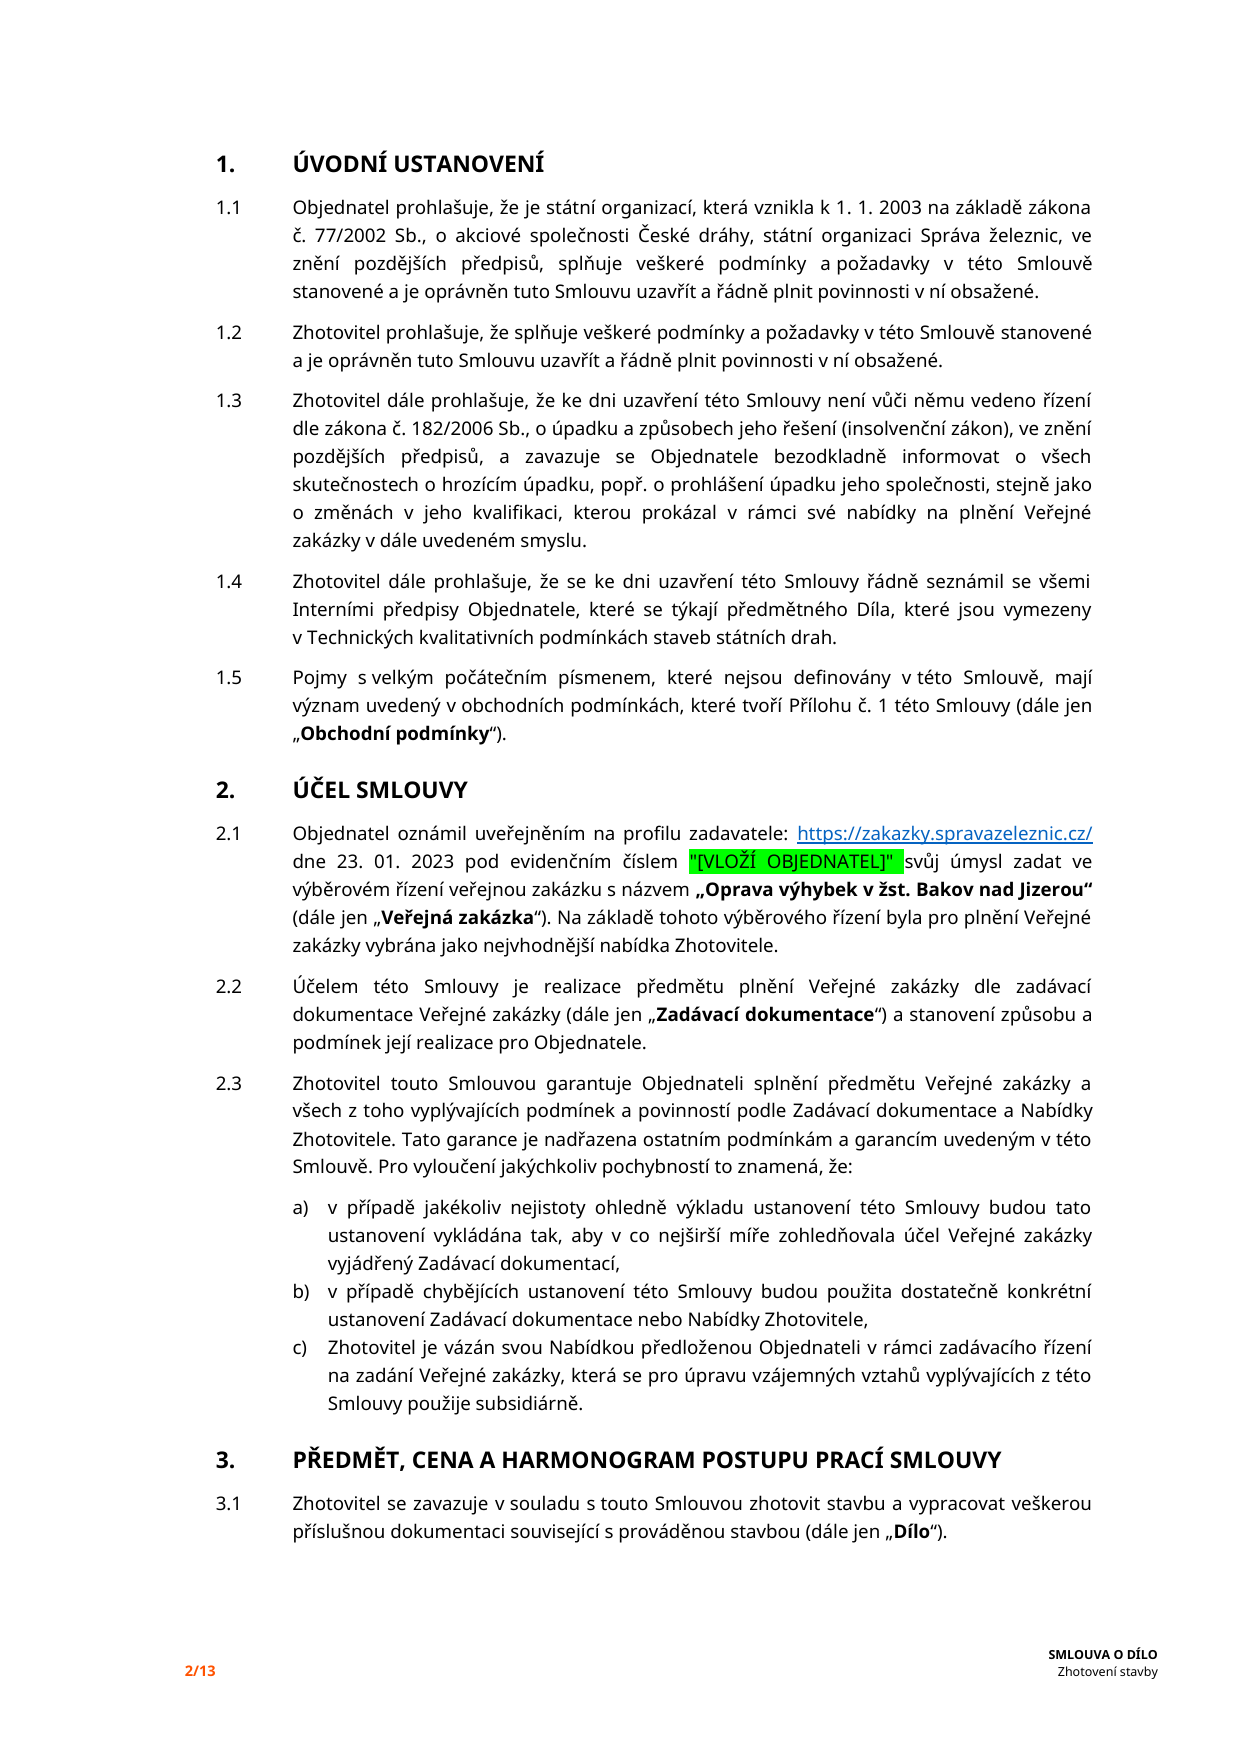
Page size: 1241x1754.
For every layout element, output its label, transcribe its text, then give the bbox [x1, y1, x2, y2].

text Objednatel prohlašuje, že je státní organizací, která vznikla k 1. 1. 2003 na základě zákona č. 77/2002 Sb., o akciové společnosti České dráhy, státní organizaci Správa železnic, ve znění pozdějších předpisů, splňuje veškeré podmínky a požadavky v této Smlouvě stanovené a je oprávněn tuto Smlouvu uzavřít a řádně plnit povinnosti v ní obsažené. [216, 194, 1093, 304]
text Zhotovitel prohlašuje, že splňuje veškeré podmínky a požadavky v této Smlouvě stanovené a je oprávněn tuto Smlouvu uzavřít a řádně plnit povinnosti v ní obsažené. [216, 319, 1093, 372]
text ÚČEL SMLOUVY [216, 774, 1093, 805]
text Zhotovitel je vázán svou Nabídkou předloženou Objednateli v rámci zadávacího řízení na zadání Veřejné zakázky, která se pro úpravu vzájemných vztahů vyplývajících z této Smlouvy použije subsidiárně. [292, 1334, 1093, 1416]
text Zhotovitel touto Smlouvou garantuje Objednateli splnění předmětu Veřejné zakázky a všech z toho vyplývajících podmínek a povinností podle Zadávací dokumentace a Nabídky Zhotovitele. Tato garance je nadřazena ostatním podmínkám a garancím uvedeným v této Smlouvě. Pro vyloučení jakýchkoliv pochybností to znamená, že: [216, 1070, 1093, 1179]
text v případě chybějících ustanovení této Smlouvy budou použita dostatečně konkrétní ustanovení Zadávací dokumentace nebo Nabídky Zhotovitele, [292, 1278, 1093, 1332]
text Objednatel oznámil uveřejněním na profilu zadavatele: https://zakazky.spravazeleznic.cz/ dne 23. 01. 2023 pod evidenčním číslem svůj úmysl zadat ve výběrovém řízení veřejnou zakázku s názvem „Oprava výhybek v žst. Bakov nad Jizerou“ (dále jen „Veřejná zakázka“). Na základě tohoto výběrového řízení byla pro plnění Veřejné zakázky vybrána jako nejvhodnější nabídka Zhotovitele. [216, 821, 1093, 958]
text Zhotovitel se zavazuje v souladu s touto Smlouvou zhotovit stavbu a vypracovat veškerou příslušnou dokumentaci související s prováděnou stavbou (dále jen „Dílo“). [216, 1490, 1093, 1544]
text ÚVODNÍ USTANOVENÍ [216, 147, 1093, 179]
text Zhotovitel dále prohlašuje, že se ke dni uzavření této Smlouvy řádně seznámil se všemi Interními předpisy Objednatele, které se týkají předmětného Díla, které jsou vymezeny v Technických kvalitativních podmínkách staveb státních drah. [216, 568, 1093, 650]
text Zhotovitel dále prohlašuje, že ke dni uzavření této Smlouvy není vůči němu vedeno řízení dle zákona č. 182/2006 Sb., o úpadku a způsobech jeho řešení (insolvenční zákon), ve znění pozdějších předpisů, a zavazuje se Objednatele bezodkladně informovat o všech skutečnostech o hrozícím úpadku, popř. o prohlášení úpadku jeho společnosti, stejně jako o změnách v jeho kvalifikaci, kterou prokázal v rámci své nabídky na plnění Veřejné zakázky v dále uvedeném smyslu. [216, 387, 1093, 553]
text v případě jakékoliv nejistoty ohledně výkladu ustanovení této Smlouvy budou tato ustanovení vykládána tak, aby v co nejširší míře zohledňovala účel Veřejné zakázky vyjádřený Zadávací dokumentací, [292, 1194, 1093, 1276]
text PŘEDMĚT, CENA A HARMONOGRAM POSTUPU PRACÍ SMLOUVY [216, 1443, 1093, 1475]
text Účelem této Smlouvy je realizace předmětu plnění Veřejné zakázky dle zadávací dokumentace Veřejné zakázky (dále jen „Zadávací dokumentace“) a stanovení způsobu a podmínek její realizace pro Objednatele. [216, 973, 1093, 1055]
text Pojmy s velkým počátečním písmenem, které nejsou definovány v této Smlouvě, mají význam uvedený v obchodních podmínkách, které tvoří Přílohu č. 1 této Smlouvy (dále jen „Obchodní podmínky“). [216, 665, 1093, 746]
